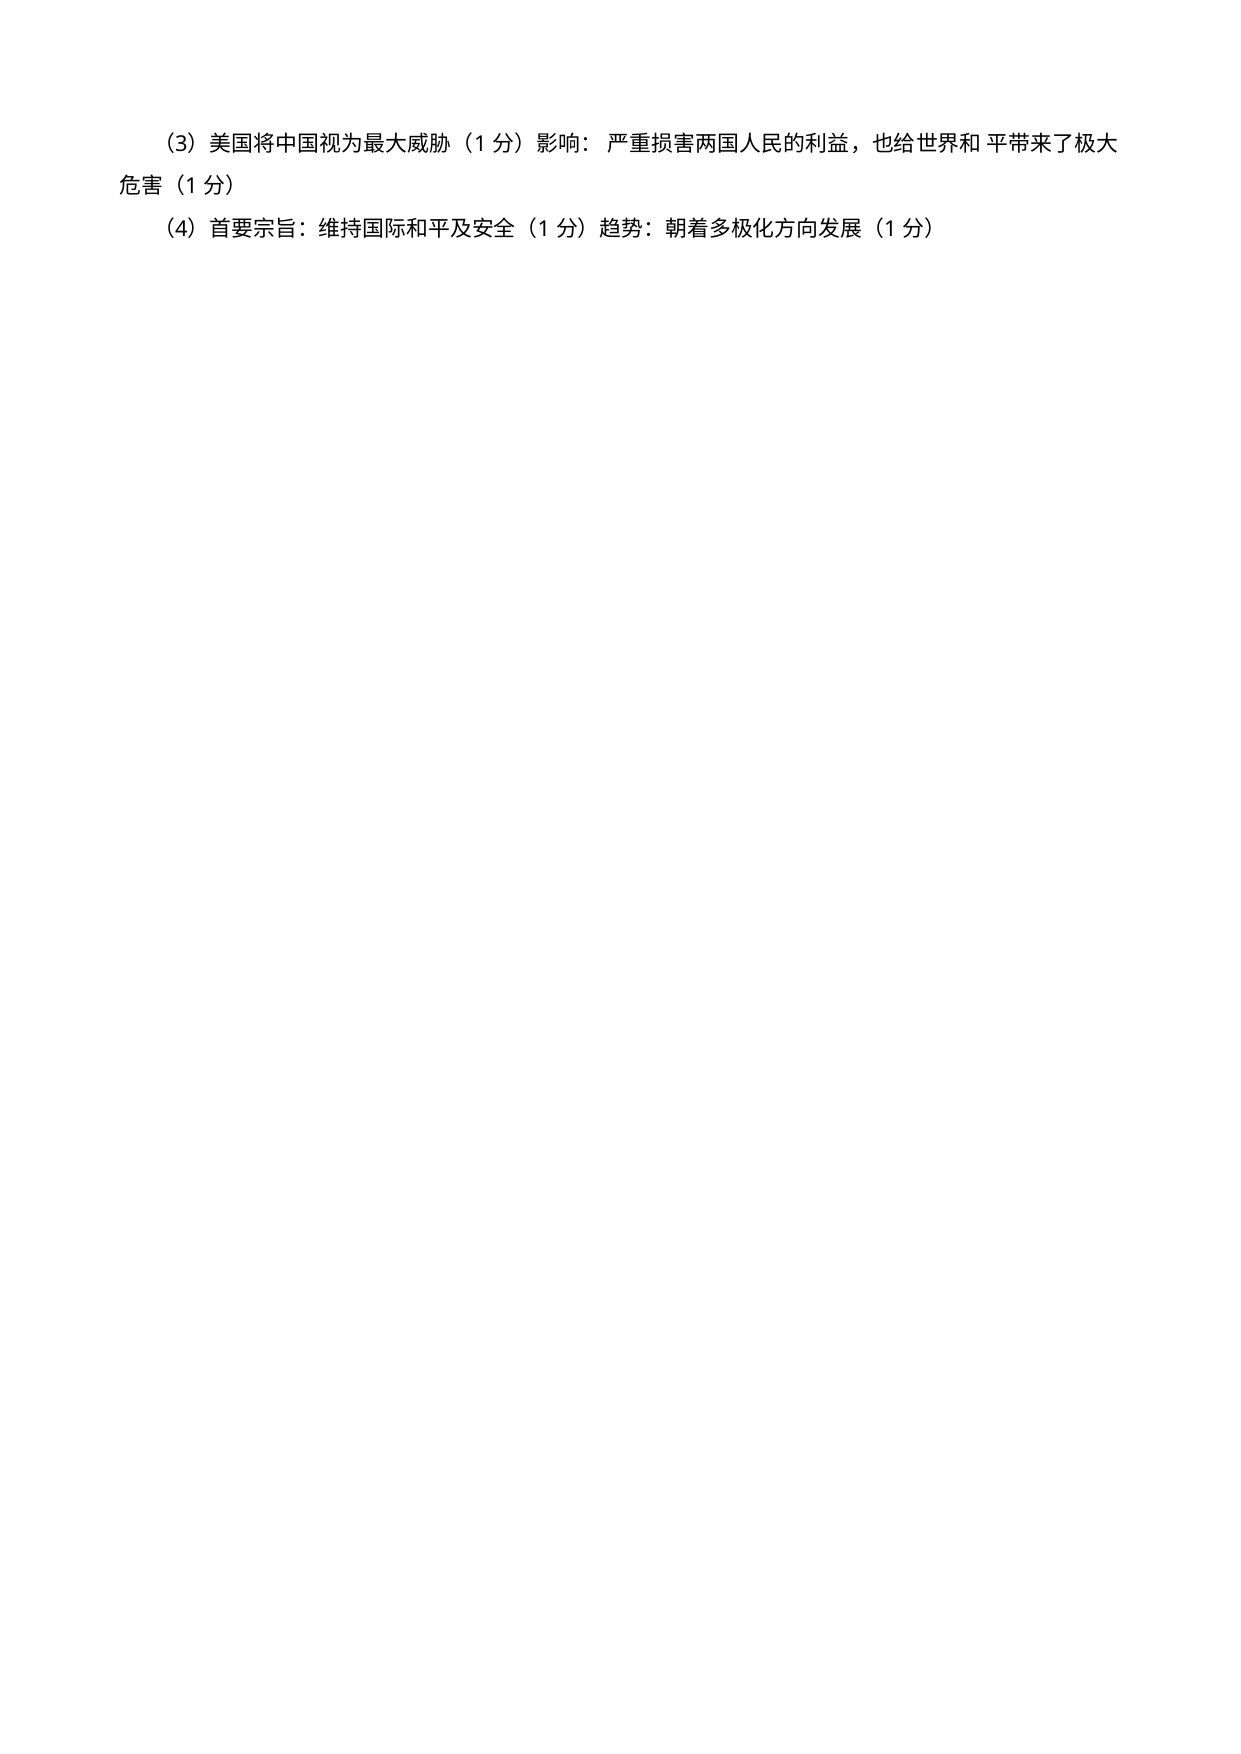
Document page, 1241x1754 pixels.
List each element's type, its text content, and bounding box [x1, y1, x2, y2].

text （4）首要宗旨：维持国际和平及安全（1 分）趋势：朝着多极化方向发展（1 分） [118, 210, 1122, 243]
text （3）美国将中国视为最大威胁（1 分）影响： 严重损害两国人民的利益，也给世界和 平带来了极大危害（1 分） [119, 125, 1120, 200]
